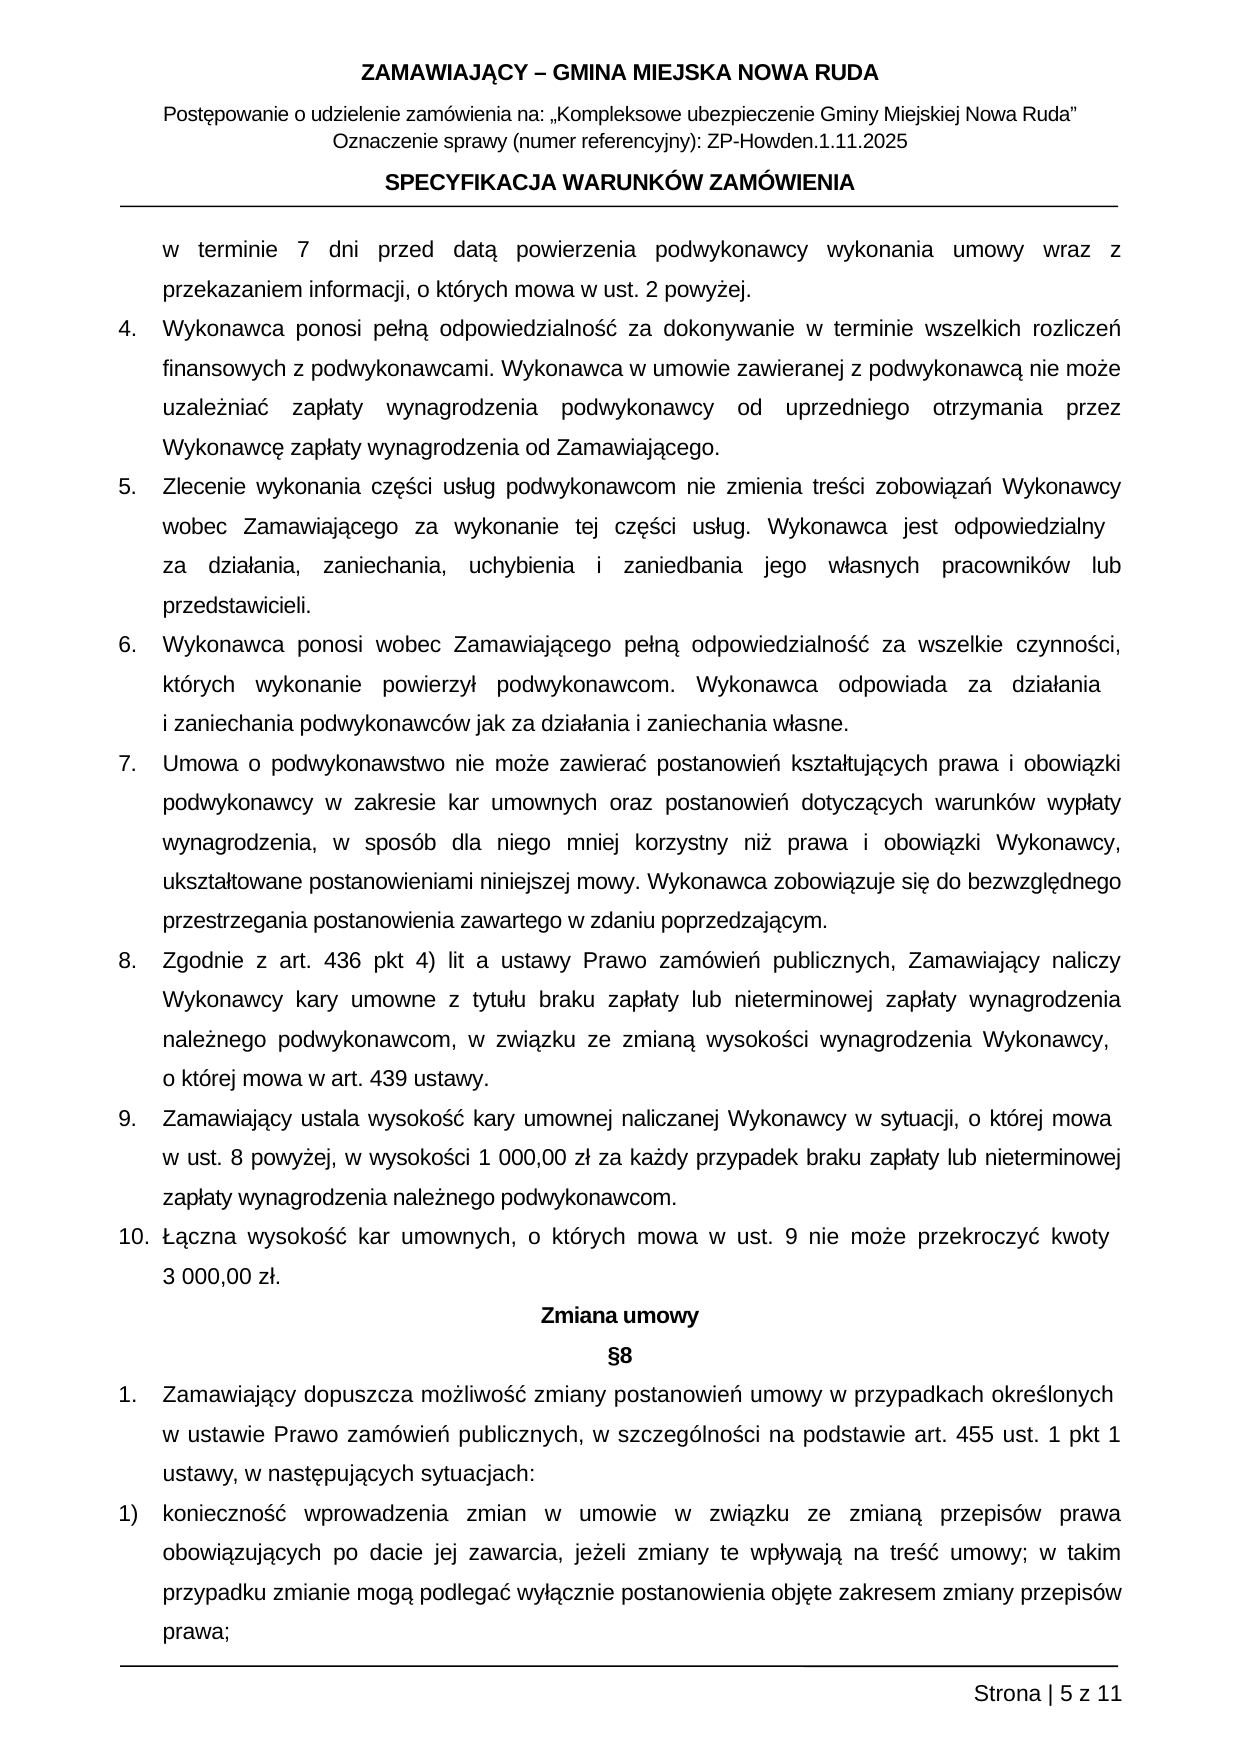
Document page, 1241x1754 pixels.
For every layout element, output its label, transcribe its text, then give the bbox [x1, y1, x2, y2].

list Łączna wysokość kar umownych, o których mowa w ust. 9 nie może przekroczyć kwoty 3 000,00 zł. [118, 1223, 1122, 1289]
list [118, 236, 1122, 302]
list Umowa o podwykonawstwo nie może zawierać postanowień kształtujących prawa i obowiązki podwykonawcy w zakresie kar umownych oraz postanowień dotyczących warunków wypłaty wynagrodzenia, w sposób dla niego mniej korzystny niż prawa i obowiązki Wykonawcy, ukształtowane postanowieniami niniejszej mowy. Wykonawca zobowiązuje się do bezwzględnego przestrzegania postanowienia zawartego w zdaniu poprzedzającym. [118, 749, 1122, 934]
list Zamawiający ustala wysokość kary umownej naliczanej Wykonawcy w sytuacji, o której mowa w ust. 8 powyżej, w wysokości 1 000,00 zł za każdy przypadek braku zapłaty lub nieterminowej zapłaty wynagrodzenia należnego podwykonawcom. [118, 1105, 1122, 1210]
list Wykonawca ponosi pełną odpowiedzialność za dokonywanie w terminie wszelkich rozliczeń finansowych z podwykonawcami. Wykonawca w umowie zawieranej z podwykonawcą nie może uzależniać zapłaty wynagrodzenia podwykonawcy od uprzedniego otrzymania przez Wykonawcę zapłaty wynagrodzenia od Zamawiającego. [118, 315, 1122, 460]
list konieczność wprowadzenia zmian w umowie w związku ze zmianą przepisów prawa obowiązujących po dacie jej zawarcia, jeżeli zmiany te wpływają na treść umowy; w takim przypadku zmianie mogą podlegać wyłącznie postanowienia objęte zakresem zmiany przepisów prawa; [118, 1499, 1122, 1644]
list Wykonawca ponosi wobec Zamawiającego pełną odpowiedzialność za wszelkie czynności, których wykonanie powierzył podwykonawcom. Wykonawca odpowiada za działania i zaniechania podwykonawców jak za działania i zaniechania własne. [118, 631, 1122, 736]
text Zmiana umowy [118, 1302, 1122, 1328]
list Zamawiający dopuszcza możliwość zmiany postanowień umowy w przypadkach określonych w ustawie Prawo zamówień publicznych, w szczególności na podstawie art. 455 ust. 1 pkt 1 ustawy, w następujących sytuacjach: [118, 1381, 1122, 1486]
list Zgodnie z art. 436 pkt 4) lit a ustawy Prawo zamówień publicznych, Zamawiający naliczy Wykonawcy kary umowne z tytułu braku zapłaty lub nieterminowej zapłaty wynagrodzenia należnego podwykonawcom, w związku ze zmianą wysokości wynagrodzenia Wykonawcy, o której mowa w art. 439 ustawy. [118, 947, 1122, 1092]
list Zlecenie wykonania części usług podwykonawcom nie zmienia treści zobowiązań Wykonawcy wobec Zamawiającego za wykonanie tej części usług. Wykonawca jest odpowiedzialny za działania, zaniechania, uchybienia i zaniedbania jego własnych pracowników lub przedstawicieli. [118, 473, 1122, 618]
text §8 [118, 1342, 1122, 1368]
